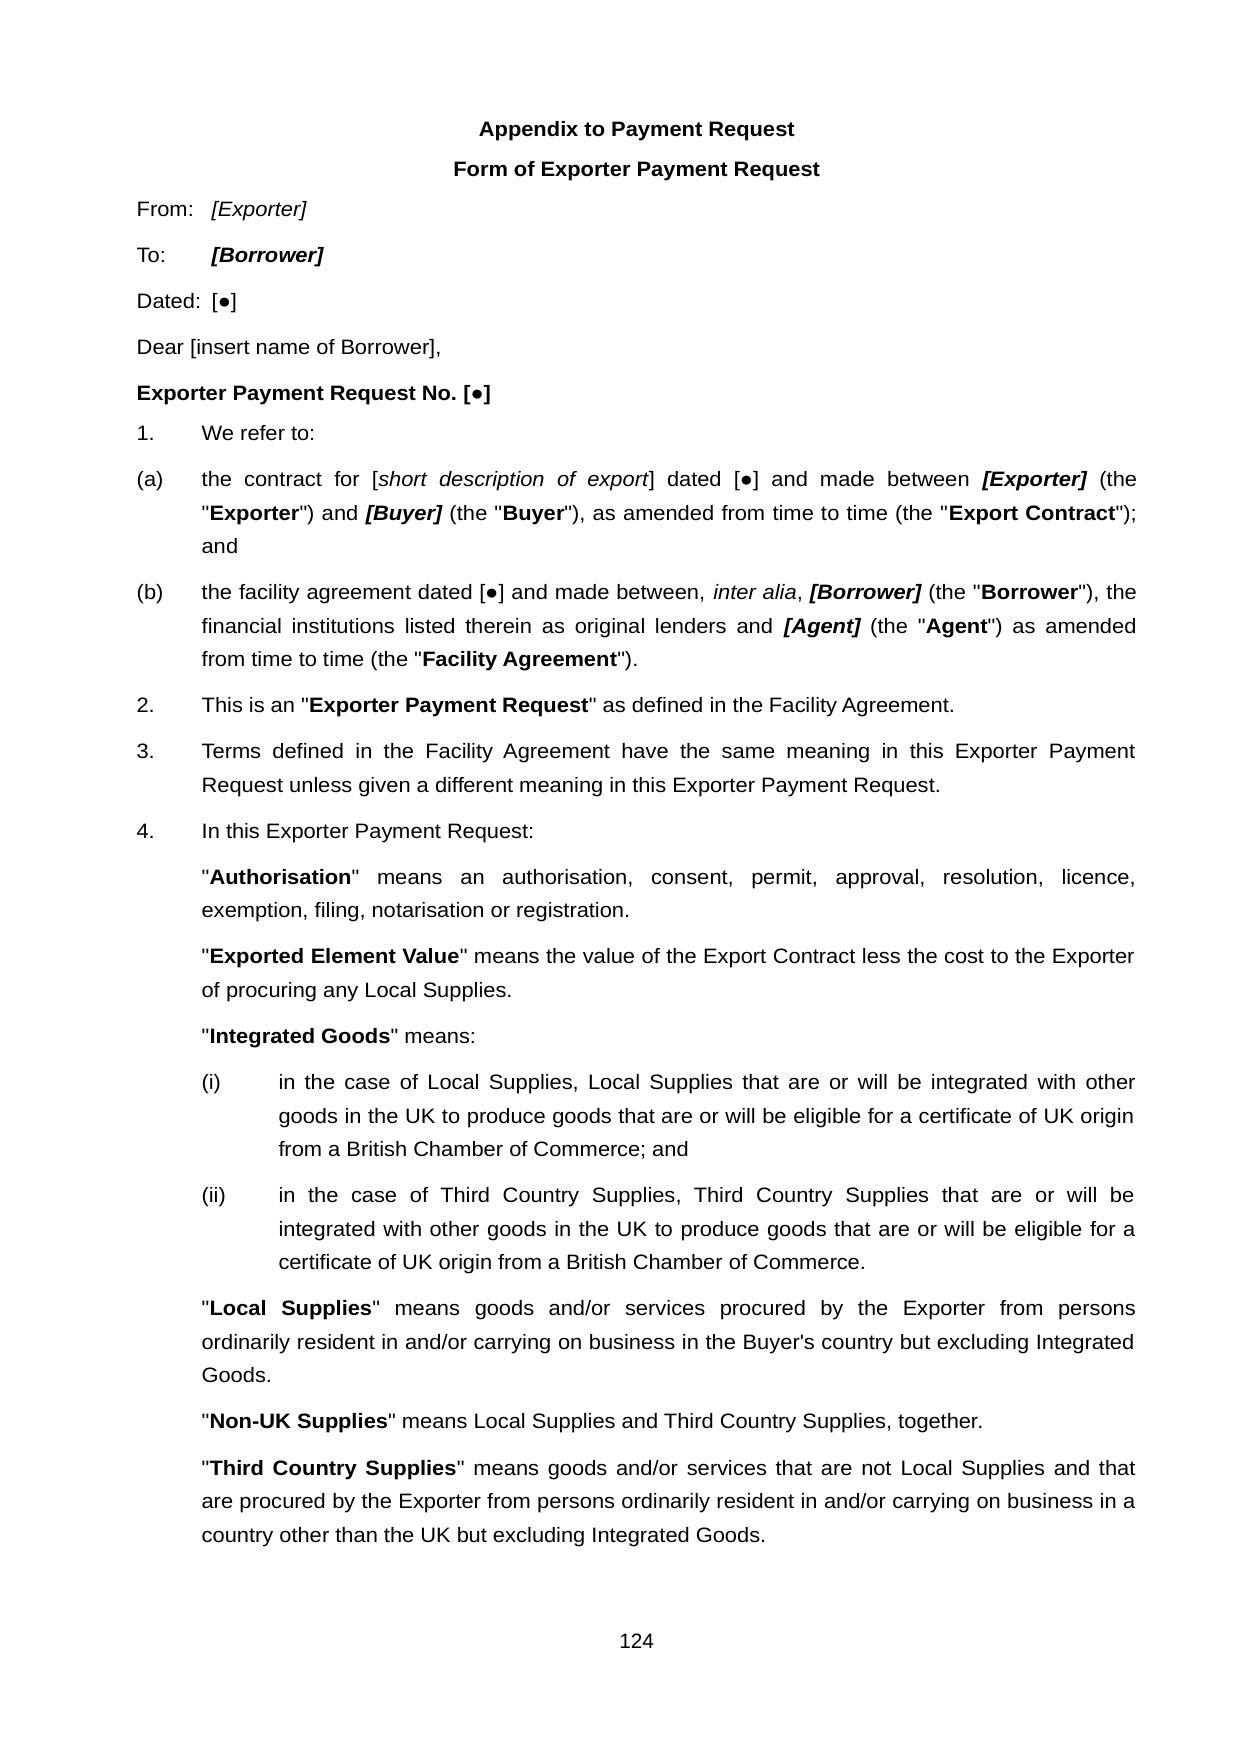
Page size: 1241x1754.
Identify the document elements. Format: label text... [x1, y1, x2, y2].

text "Non-UK Supplies" means Local Supplies and Third Country Supplies, together. [201, 1409, 1137, 1433]
text "Authorisation" means an authorisation, consent, permit, approval, resolution, licence, exemption, filing, notarisation or registration. [201, 865, 1137, 922]
list in the case of Third Country Supplies, Third Country Supplies that are or will be integrated with other goods in the UK to produce goods that are or will be eligible for a certificate of UK origin from a British Chamber of Commerce. [201, 1183, 1137, 1274]
text To: [Borrower] [136, 243, 1137, 267]
list in the case of Local Supplies, Local Supplies that are or will be integrated with other goods in the UK to produce goods that are or will be eligible for a certificate of UK origin from a British Chamber of Commerce; and [201, 1070, 1137, 1161]
list We refer to: [136, 421, 1137, 445]
text From: [Exporter] [136, 197, 1137, 221]
list the contract for [short description of export] dated [●] and made between [Exporter] (the "Exporter") and [Buyer] (the "Buyer"), as amended from time to time (the "Export Contract"); and [136, 467, 1137, 558]
text Form of Exporter Payment Request [136, 157, 1137, 181]
text "Local Supplies" means goods and/or services procured by the Exporter from persons ordinarily resident in and/or carrying on business in the Buyer's country but excluding Integrated Goods. [201, 1296, 1137, 1387]
text "Exported Element Value" means the value of the Export Contract less the cost to the Exporter of procuring any Local Supplies. [201, 944, 1137, 1002]
text Appendix to Payment Request [136, 117, 1137, 141]
text Dated: [●] [136, 289, 1137, 313]
list the facility agreement dated [●] and made between, inter alia, [Borrower] (the "Borrower"), the financial institutions listed therein as original lenders and [Agent] (the "Agent") as amended from time to time (the "Facility Agreement"). [136, 580, 1137, 671]
text Dear [insert name of Borrower], [136, 335, 1137, 359]
text Exporter Payment Request No. [●] [136, 381, 1137, 405]
list Terms defined in the Facility Agreement have the same meaning in this Exporter Payment Request unless given a different meaning in this Exporter Payment Request. [136, 739, 1137, 797]
text "Integrated Goods" means: [201, 1024, 1137, 1048]
text "Third Country Supplies" means goods and/or services that are not Local Supplies and that are procured by the Exporter from persons ordinarily resident in and/or carrying on business in a country other than the UK but excluding Integrated Goods. [201, 1455, 1137, 1546]
list In this Exporter Payment Request: [136, 819, 1137, 843]
list This is an "Exporter Payment Request" as defined in the Facility Agreement. [136, 693, 1137, 717]
